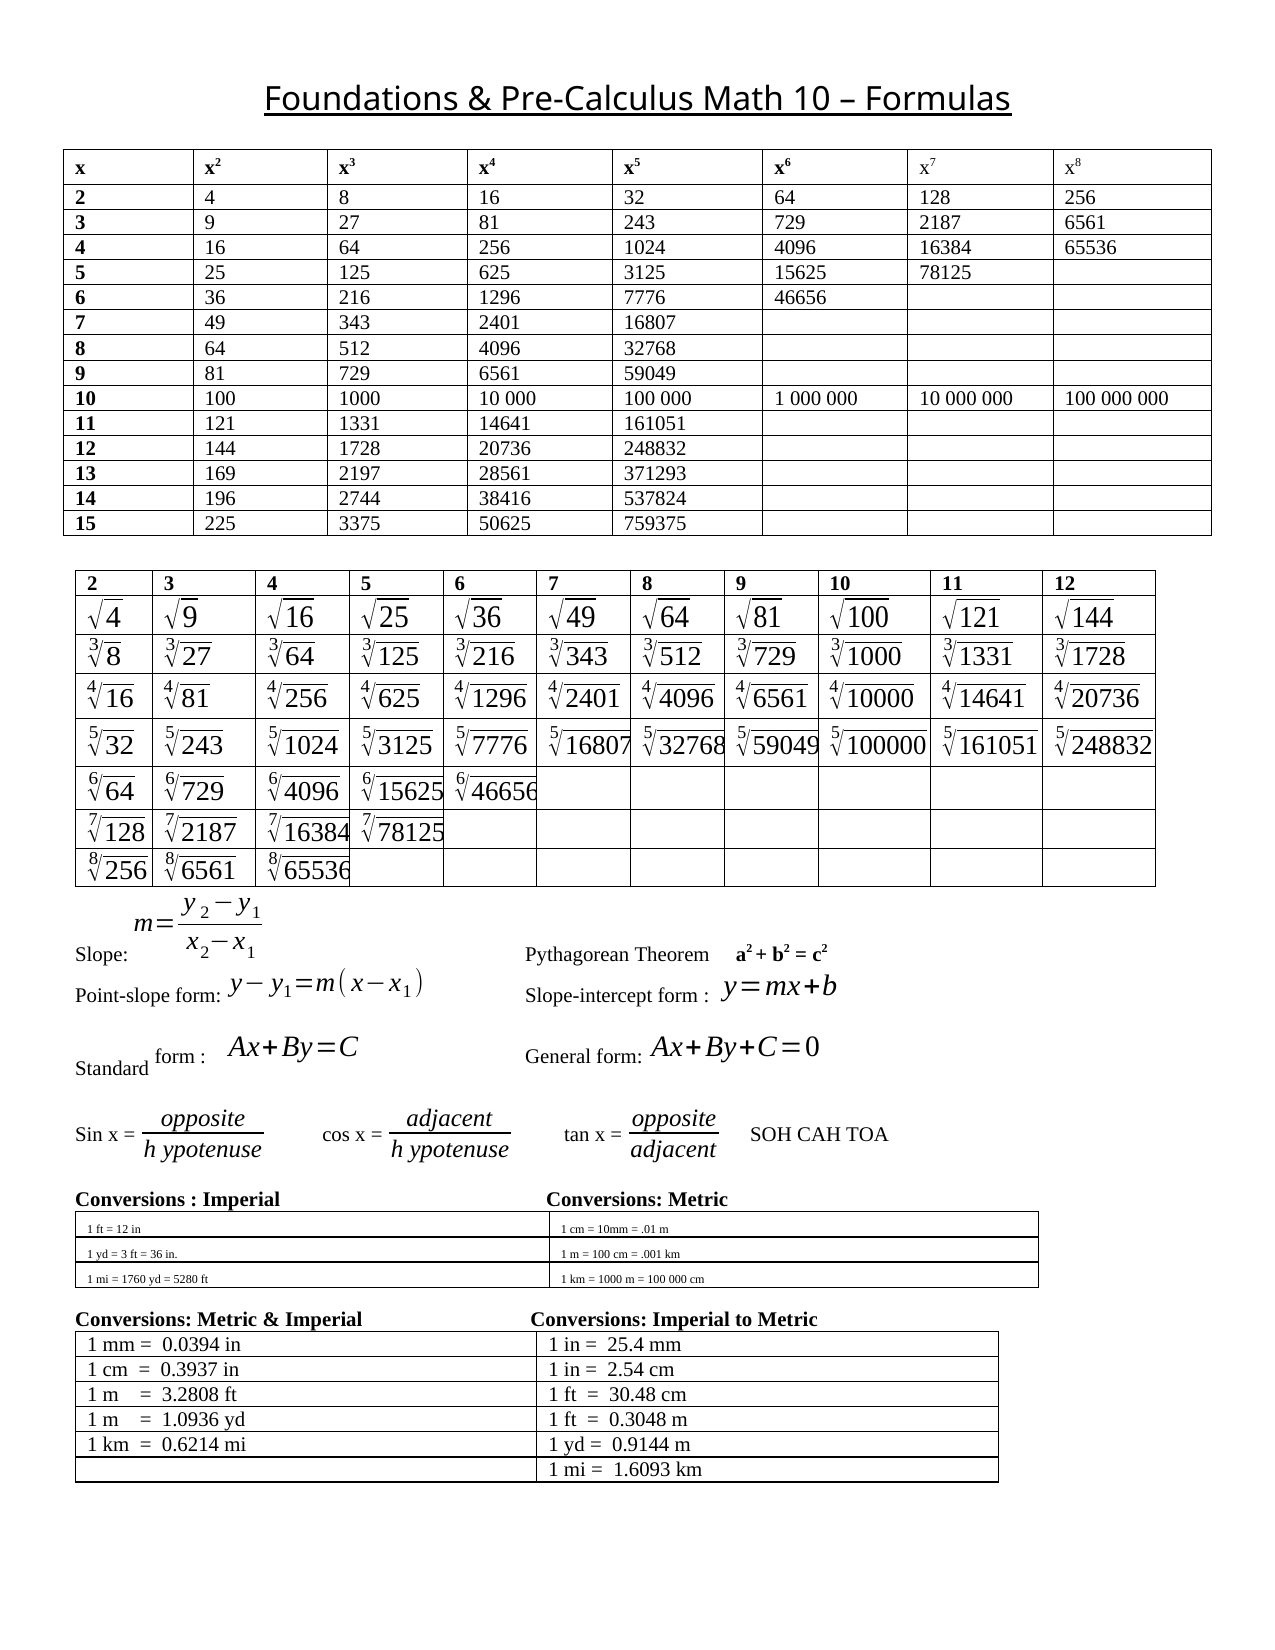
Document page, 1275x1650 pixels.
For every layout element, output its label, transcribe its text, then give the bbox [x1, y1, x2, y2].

table_header x6 [763, 150, 907, 184]
table_header 1 mm = 0.0394 in [76, 1332, 536, 1356]
table_cell [153, 596, 255, 634]
table_cell 1 m = 3.2808 ft [76, 1382, 536, 1406]
table_cell 256 [468, 235, 612, 259]
table_cell 27 [328, 210, 467, 234]
table_cell [256, 635, 349, 672]
table_cell 10 000 [468, 386, 612, 410]
table_cell [819, 719, 930, 766]
table_cell 14641 [468, 411, 612, 435]
table_header 9 [725, 571, 818, 595]
table_cell [908, 335, 1053, 359]
table_cell 8 [64, 335, 193, 359]
table_cell [153, 674, 255, 717]
table_cell 729 [763, 210, 907, 234]
table_cell 38416 [468, 486, 612, 510]
table_cell 2401 [468, 310, 612, 334]
table_cell 1296 [468, 285, 612, 309]
table_cell 13 [64, 461, 193, 485]
table_cell 36 [194, 285, 327, 309]
table_cell [908, 461, 1053, 485]
table_header x [64, 150, 193, 184]
table_cell 7776 [613, 285, 762, 309]
table_cell 729 [328, 361, 467, 384]
table_cell [256, 810, 349, 848]
table_cell 2187 [908, 210, 1053, 234]
table_cell [931, 596, 1042, 634]
table_cell 3375 [328, 511, 467, 535]
table_cell [444, 810, 536, 848]
table_cell [1054, 461, 1211, 485]
table_cell [537, 767, 630, 809]
table_cell [908, 361, 1053, 384]
table_cell [256, 596, 349, 634]
table_cell [1054, 285, 1211, 309]
table_cell 49 [194, 310, 327, 334]
table_cell 216 [328, 285, 467, 309]
table_cell 64 [328, 235, 467, 259]
table_cell 537824 [613, 486, 762, 510]
table_cell 2 [64, 185, 193, 209]
table_cell 1 yd = 3 ft = 36 in. [76, 1238, 549, 1261]
table_cell [444, 635, 536, 672]
table_cell 343 [328, 310, 467, 334]
table_cell 81 [468, 210, 612, 234]
table_cell [1054, 335, 1211, 359]
table_cell [931, 849, 1042, 886]
table_cell 32768 [613, 335, 762, 359]
table_cell [1043, 767, 1155, 809]
table_cell [763, 310, 907, 334]
table_cell [350, 810, 443, 848]
table_cell 12 [64, 436, 193, 460]
table_cell [444, 674, 536, 717]
table_cell [725, 810, 818, 848]
table_cell 15625 [763, 260, 907, 284]
table_cell [76, 596, 152, 634]
table_header 5 [350, 571, 443, 595]
table_cell [819, 767, 930, 809]
table_header 11 [931, 571, 1042, 595]
table_cell [725, 849, 818, 886]
text Standard form : General form: [75, 1031, 1200, 1080]
table_cell 10 000 000 [908, 386, 1053, 410]
table_cell [153, 849, 255, 886]
table_cell 100 [194, 386, 327, 410]
table_cell 14 [64, 486, 193, 510]
table_cell 1 000 000 [763, 386, 907, 410]
table_cell 125 [328, 260, 467, 284]
table_cell [908, 310, 1053, 334]
table_header 3 [153, 571, 255, 595]
table_cell 16807 [613, 310, 762, 334]
table_cell [819, 635, 930, 672]
table_cell [631, 719, 724, 766]
table_header x4 [468, 150, 612, 184]
table_header 1 cm = 10mm = .01 m [550, 1212, 1038, 1236]
table_cell [537, 596, 630, 634]
table_cell [819, 849, 930, 886]
table_cell [350, 596, 443, 634]
table_cell [444, 596, 536, 634]
table_cell 50625 [468, 511, 612, 535]
table_cell 1 ft = 0.3048 m [537, 1407, 998, 1431]
table_cell [725, 596, 818, 634]
table_cell 512 [328, 335, 467, 359]
table_cell [631, 635, 724, 672]
table_cell 11 [64, 411, 193, 435]
table_header x8 [1054, 150, 1211, 184]
table_cell 6561 [1054, 210, 1211, 234]
table_cell [350, 849, 443, 886]
table_cell [153, 767, 255, 809]
table_cell 759375 [613, 511, 762, 535]
table_cell [819, 810, 930, 848]
table_cell 1 in = 2.54 cm [537, 1357, 998, 1381]
table_cell [76, 767, 152, 809]
table_header 6 [444, 571, 536, 595]
table_cell 256 [1054, 185, 1211, 209]
table_cell 196 [194, 486, 327, 510]
table_cell 64 [194, 335, 327, 359]
table_cell [819, 596, 930, 634]
table_cell 169 [194, 461, 327, 485]
table_cell 7 [64, 310, 193, 334]
table_cell [350, 674, 443, 717]
table_cell [153, 810, 255, 848]
table_header 7 [537, 571, 630, 595]
table_cell 1024 [613, 235, 762, 259]
table_cell 371293 [613, 461, 762, 485]
table_cell 2197 [328, 461, 467, 485]
table_cell [931, 719, 1042, 766]
table_cell 16 [468, 185, 612, 209]
table_cell [1043, 596, 1155, 634]
table_cell [908, 486, 1053, 510]
table_cell [76, 719, 152, 766]
table_cell 1 cm = 0.3937 in [76, 1357, 536, 1381]
text Slope: Pythagorean Theorem a2 + b2 = c2 [75, 887, 1200, 966]
table_cell 100 000 [613, 386, 762, 410]
table_cell 10 [64, 386, 193, 410]
table_cell 4 [64, 235, 193, 259]
table_cell 1000 [328, 386, 467, 410]
table_cell [1054, 486, 1211, 510]
table_cell 3 [64, 210, 193, 234]
table_cell [537, 849, 630, 886]
table_cell [537, 674, 630, 717]
table_cell [763, 361, 907, 384]
table_cell [350, 767, 443, 809]
table_cell 8 [328, 185, 467, 209]
table_cell 1 mi = 1760 yd = 5280 ft [76, 1263, 549, 1287]
table_cell [256, 767, 349, 809]
table_cell [256, 719, 349, 766]
table_cell [725, 674, 818, 717]
table_cell [350, 635, 443, 672]
table_cell [763, 411, 907, 435]
table_cell [1054, 361, 1211, 384]
table_header x5 [613, 150, 762, 184]
table_cell 20736 [468, 436, 612, 460]
table_cell 59049 [613, 361, 762, 384]
table_header 1 in = 25.4 mm [537, 1332, 998, 1356]
table_cell 2744 [328, 486, 467, 510]
table_cell [1043, 810, 1155, 848]
table_cell 78125 [908, 260, 1053, 284]
table_cell 65536 [1054, 235, 1211, 259]
table_cell 121 [194, 411, 327, 435]
table_cell [908, 411, 1053, 435]
table_cell 16384 [908, 235, 1053, 259]
table_cell [444, 849, 536, 886]
table_cell [908, 285, 1053, 309]
table_cell [631, 767, 724, 809]
table_cell 161051 [613, 411, 762, 435]
table_cell [631, 596, 724, 634]
table_header x2 [194, 150, 327, 184]
table_cell 5 [64, 260, 193, 284]
table_cell [153, 719, 255, 766]
table_cell [1054, 310, 1211, 334]
table_cell 1331 [328, 411, 467, 435]
table_cell 4096 [468, 335, 612, 359]
table_cell [76, 1458, 536, 1481]
table_cell 6561 [468, 361, 612, 384]
table_cell [76, 674, 152, 717]
table_cell 1 ft = 30.48 cm [537, 1382, 998, 1406]
text Conversions: Metric & Imperial Conversions: Imperial to Metric [75, 1307, 1200, 1331]
table_cell [76, 810, 152, 848]
table_cell 64 [763, 185, 907, 209]
table_cell [153, 635, 255, 672]
table_header x3 [328, 150, 467, 184]
table_cell 625 [468, 260, 612, 284]
text Point-slope form: Slope-intercept form : [75, 966, 1200, 1007]
table_cell [256, 674, 349, 717]
table_cell 6 [64, 285, 193, 309]
table_header x7 [908, 150, 1053, 184]
text Conversions : Imperial Conversions: Metric [75, 1187, 1200, 1211]
table_cell [763, 511, 907, 535]
table_cell [1054, 436, 1211, 460]
table_cell [763, 486, 907, 510]
table_cell [1054, 511, 1211, 535]
table_cell 15 [64, 511, 193, 535]
table_header 1 ft = 12 in [76, 1212, 549, 1236]
table_cell [631, 849, 724, 886]
table_cell 1 km = 1000 m = 100 000 cm [550, 1263, 1038, 1287]
table_cell [763, 335, 907, 359]
table_cell [1054, 260, 1211, 284]
table_cell [631, 810, 724, 848]
table_cell [908, 436, 1053, 460]
table_cell 4096 [763, 235, 907, 259]
table_cell [631, 674, 724, 717]
table_header 4 [256, 571, 349, 595]
table_cell [537, 635, 630, 672]
table_cell 1 m = 100 cm = .001 km [550, 1238, 1038, 1261]
table_cell [76, 635, 152, 672]
table_header 10 [819, 571, 930, 595]
table_cell 4 [194, 185, 327, 209]
table_cell [725, 719, 818, 766]
table_cell [931, 635, 1042, 672]
table_cell 46656 [763, 285, 907, 309]
table_cell 1 yd = 0.9144 m [537, 1432, 998, 1456]
table_header 8 [631, 571, 724, 595]
table_cell 9 [64, 361, 193, 384]
table_cell [537, 719, 630, 766]
table_cell [76, 849, 152, 886]
table_cell 1728 [328, 436, 467, 460]
table_cell 128 [908, 185, 1053, 209]
table_cell 28561 [468, 461, 612, 485]
table_cell [908, 511, 1053, 535]
table_cell [725, 767, 818, 809]
table_header 2 [76, 571, 152, 595]
table_cell [1054, 411, 1211, 435]
table_cell 144 [194, 436, 327, 460]
table_cell [725, 635, 818, 672]
table_cell 1 mi = 1.6093 km [537, 1458, 998, 1481]
table_cell 3125 [613, 260, 762, 284]
table_cell [537, 810, 630, 848]
table_cell 1 km = 0.6214 mi [76, 1432, 536, 1456]
table_cell 225 [194, 511, 327, 535]
table_header 12 [1043, 571, 1155, 595]
table_cell [931, 674, 1042, 717]
table_cell [256, 849, 349, 886]
table_cell [444, 767, 536, 809]
table_cell 16 [194, 235, 327, 259]
table_cell [350, 719, 443, 766]
table_cell 243 [613, 210, 762, 234]
table_cell [1043, 635, 1155, 672]
table_cell [931, 767, 1042, 809]
table_cell 81 [194, 361, 327, 384]
text Foundations & Pre-Calculus Math 10 – Formulas [75, 75, 1200, 120]
table_cell [1043, 719, 1155, 766]
table_cell [931, 810, 1042, 848]
table_cell 1 m = 1.0936 yd [76, 1407, 536, 1431]
table_cell 9 [194, 210, 327, 234]
table_cell [763, 461, 907, 485]
table_cell [819, 674, 930, 717]
table_cell [1043, 849, 1155, 886]
table_cell 25 [194, 260, 327, 284]
table_cell [1043, 674, 1155, 717]
table_cell [763, 436, 907, 460]
table_cell 248832 [613, 436, 762, 460]
text Sin x = cos x = tan x = SOH CAH TOA [75, 1104, 1200, 1163]
table_cell 100 000 000 [1054, 386, 1211, 410]
table_cell 32 [613, 185, 762, 209]
table_cell [444, 719, 536, 766]
